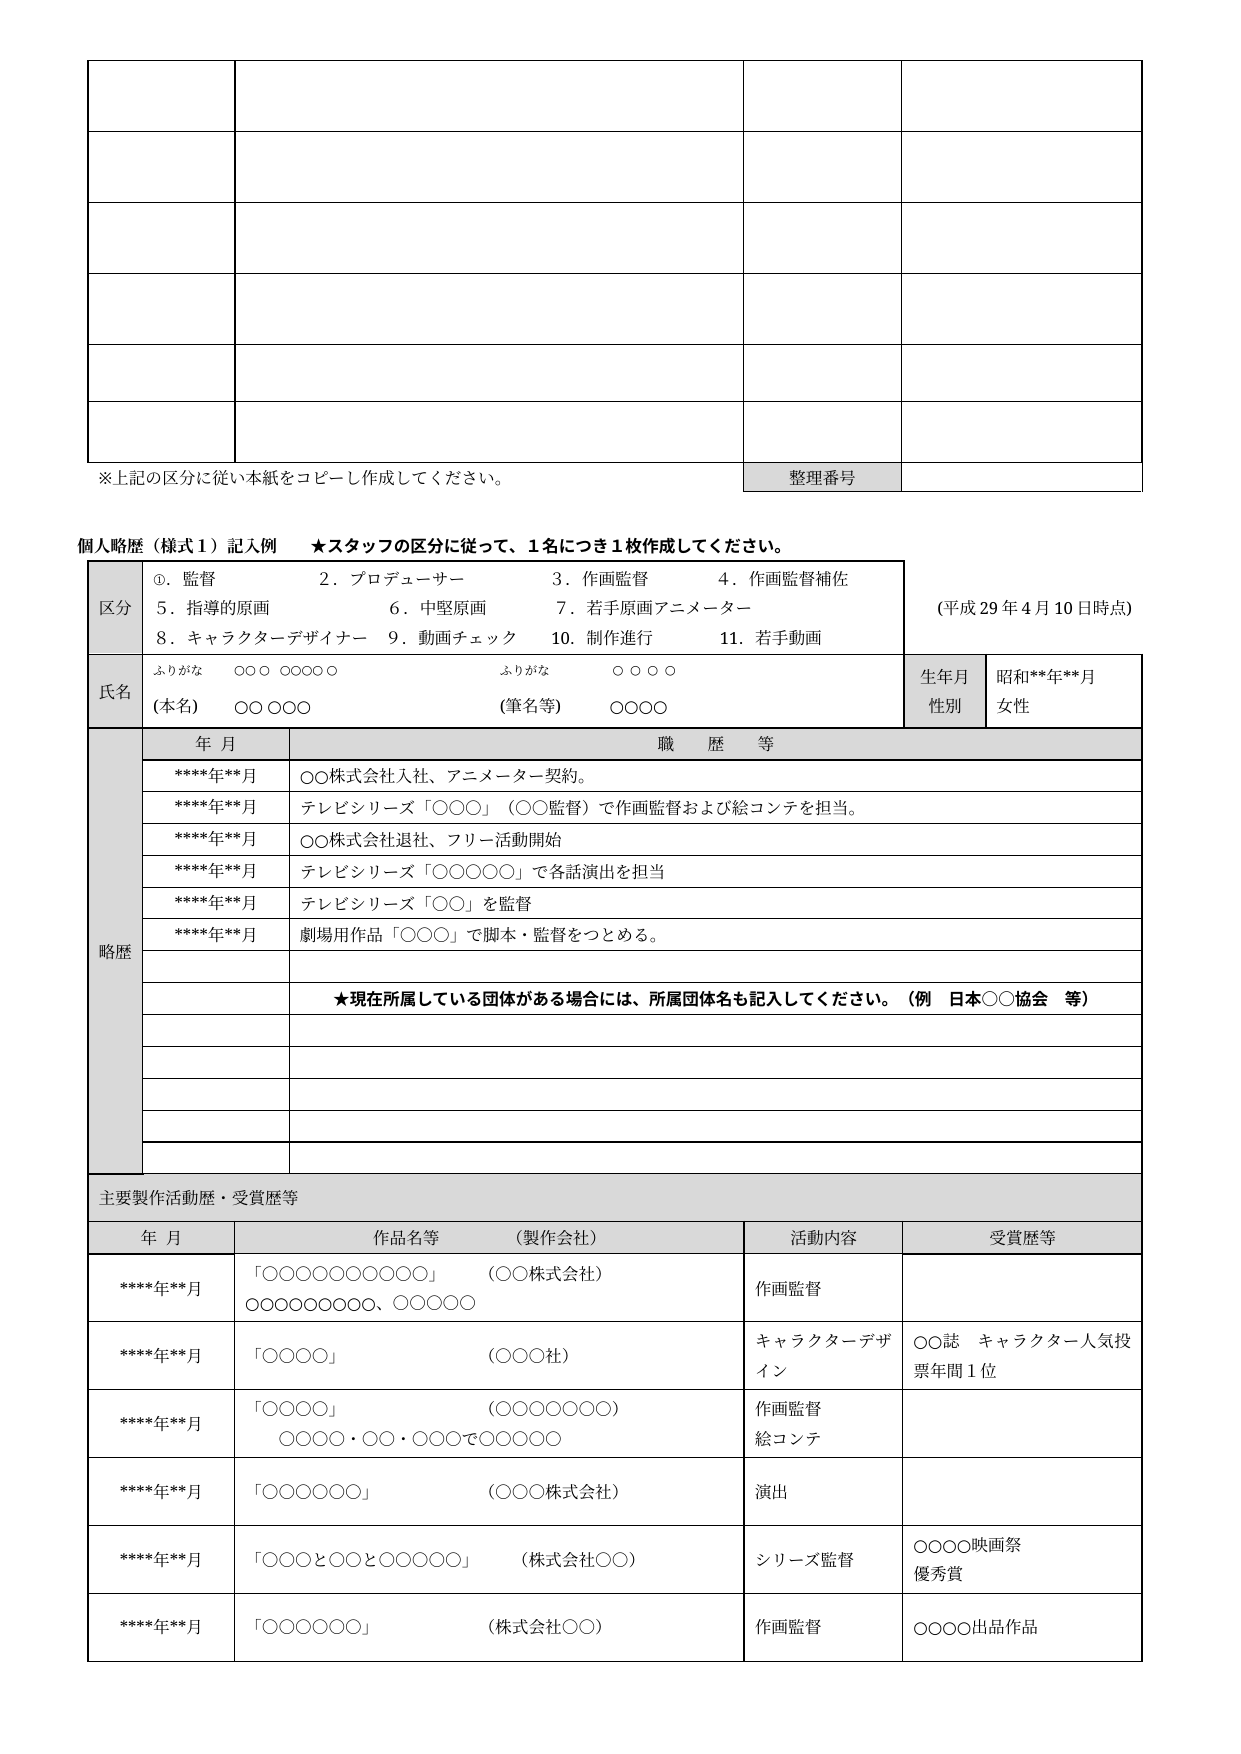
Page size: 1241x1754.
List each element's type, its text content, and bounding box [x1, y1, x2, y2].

table_cell [290, 1143, 1141, 1173]
table_cell [903, 1255, 1141, 1321]
table_cell [236, 274, 743, 344]
table_cell [143, 1015, 289, 1046]
table_cell ○○株式会社退社、フリー活動開始 [290, 824, 1141, 854]
table_cell [143, 951, 289, 982]
table_cell [89, 61, 234, 131]
table_cell [236, 61, 743, 131]
table_cell 略歴 [89, 729, 142, 1173]
table_header ①．監督 ２．プロデューサー ３．作画監督 ４．作画監督補佐 ５．指導的原画 ６．中堅原画 ７．若手原画アニメーター ８．キャラクターデザイナー ９．動画チェック 10．制作進行 11．若手動画 [143, 562, 903, 653]
table_cell ○○ ○ ○○○○ ○ [224, 655, 489, 683]
table_cell 職 歴 等 [290, 729, 1141, 759]
table_cell 「○○○○」 （○○○○○○○） ○○○○・○○・○○○で○○○○○ [235, 1390, 743, 1457]
table_cell 氏名 [89, 655, 142, 727]
table_cell [143, 1143, 289, 1173]
table_cell ○○誌 キャラクター人気投票年間１位 [903, 1322, 1141, 1389]
table_cell シリーズ監督 [745, 1526, 902, 1593]
table_cell 「○○○○○○」 （株式会社○○） [235, 1594, 743, 1661]
table_header (平成29年4月10日時点) [905, 560, 1142, 653]
table_cell 「○○○○○○」 （○○○株式会社） [235, 1458, 743, 1525]
table_cell [744, 61, 901, 131]
table_header 区分 [89, 562, 142, 653]
table_cell 劇場用作品「○○○」で脚本・監督をつとめる。 [290, 919, 1141, 950]
table_cell 受賞歴等 [903, 1222, 1141, 1253]
table_cell [89, 402, 234, 462]
table_cell [290, 1047, 1141, 1078]
table_cell [236, 345, 743, 401]
table_cell [744, 203, 901, 273]
table_cell ****年**月 [143, 856, 289, 886]
table_cell 作画監督 絵コンテ [745, 1390, 902, 1457]
table_cell [902, 61, 1141, 131]
table_cell [902, 274, 1141, 344]
table_cell ○○株式会社入社、アニメーター契約。 [290, 761, 1141, 791]
table_cell [744, 345, 901, 401]
table_cell [744, 132, 901, 202]
table_cell ****年**月 [89, 1390, 234, 1457]
table_cell ○○○○ [599, 683, 903, 727]
table_cell [902, 132, 1141, 202]
table_cell [89, 345, 234, 401]
table_cell テレビシリーズ「○○」を監督 [290, 888, 1141, 918]
table_cell [902, 463, 1142, 491]
table_cell キャラクターデザイン [745, 1322, 902, 1389]
table_cell ○○ ○○○ [224, 683, 489, 727]
table_cell ****年**月 [89, 1458, 234, 1525]
table_cell 作画監督 [745, 1594, 902, 1661]
table_cell [89, 132, 234, 202]
table_cell [88, 491, 1142, 501]
table_cell ★現在所属している団体がある場合には、所属団体名も記入してください。（例 日本○○協会 等） [290, 983, 1141, 1014]
table_cell ○○○○映画祭 優秀賞 [903, 1526, 1141, 1593]
table_cell テレビシリーズ「○○○○○」で各話演出を担当 [290, 856, 1141, 886]
table_cell [744, 274, 901, 344]
text 個人略歴（様式１）記入例 ★スタッフの区分に従って、１名につき１枚作成してください。 [77, 530, 1163, 560]
table_cell 作品名等 （製作会社） [235, 1222, 743, 1253]
table_cell 演出 [745, 1458, 902, 1525]
table_cell [236, 203, 743, 273]
table_cell [902, 203, 1141, 273]
table_cell [290, 1079, 1141, 1109]
table_cell ふりがな [143, 655, 224, 683]
table_cell 年 月 [89, 1222, 234, 1253]
table_cell [143, 1079, 289, 1109]
table_cell テレビシリーズ「○○○」（○○監督）で作画監督および絵コンテを担当。 [290, 792, 1141, 823]
table_cell ※上記の区分に従い本紙をコピーし作成してください。 [88, 463, 743, 491]
table_cell [236, 132, 743, 202]
table_cell 主要製作活動歴・受賞歴等 [89, 1174, 1141, 1221]
table_cell [744, 402, 901, 462]
table_cell 「○○○と○○と○○○○○」 （株式会社○○） [235, 1526, 743, 1593]
table_cell [290, 951, 1141, 982]
table_cell [143, 1111, 289, 1141]
table_cell [236, 402, 743, 462]
table_cell ****年**月 [143, 919, 289, 950]
table_cell (本名) [143, 683, 224, 727]
table_cell ****年**月 [89, 1255, 234, 1321]
table_cell [143, 1047, 289, 1078]
table_cell [903, 1390, 1141, 1457]
table_cell ○ ○ ○ ○ [599, 655, 903, 683]
table_cell [89, 203, 234, 273]
table_cell [290, 1111, 1141, 1141]
table_cell [902, 402, 1141, 462]
table_cell 作画監督 [745, 1254, 902, 1321]
table_cell ****年**月 [143, 888, 289, 918]
table_cell [143, 983, 289, 1014]
table_cell ****年**月 [89, 1594, 234, 1661]
table_cell 「○○○○○○○○○○」 （○○株式会社） ○○○○○○○○○、○○○○○ [235, 1254, 743, 1321]
table_cell 「○○○○」 （○○○社） [235, 1322, 743, 1389]
table_cell [89, 274, 234, 344]
table_cell [902, 345, 1141, 401]
table_cell ****年**月 [143, 761, 289, 791]
table_cell [290, 1015, 1141, 1046]
table_cell 年 月 [143, 729, 289, 759]
table_cell 活動内容 [745, 1222, 902, 1253]
table_cell ****年**月 [143, 792, 289, 823]
table_cell 昭和**年**月 女性 [987, 655, 1141, 727]
table_cell ****年**月 [143, 824, 289, 854]
table_cell (筆名等) [489, 683, 599, 727]
table_cell ふりがな [489, 655, 599, 683]
table_cell ****年**月 [89, 1526, 234, 1593]
table_cell ****年**月 [89, 1322, 234, 1389]
table_cell 整理番号 [744, 463, 901, 491]
table_cell [903, 1458, 1141, 1525]
table_cell 生年月 性別 [905, 655, 985, 727]
table_cell ○○○○出品作品 [903, 1594, 1141, 1661]
